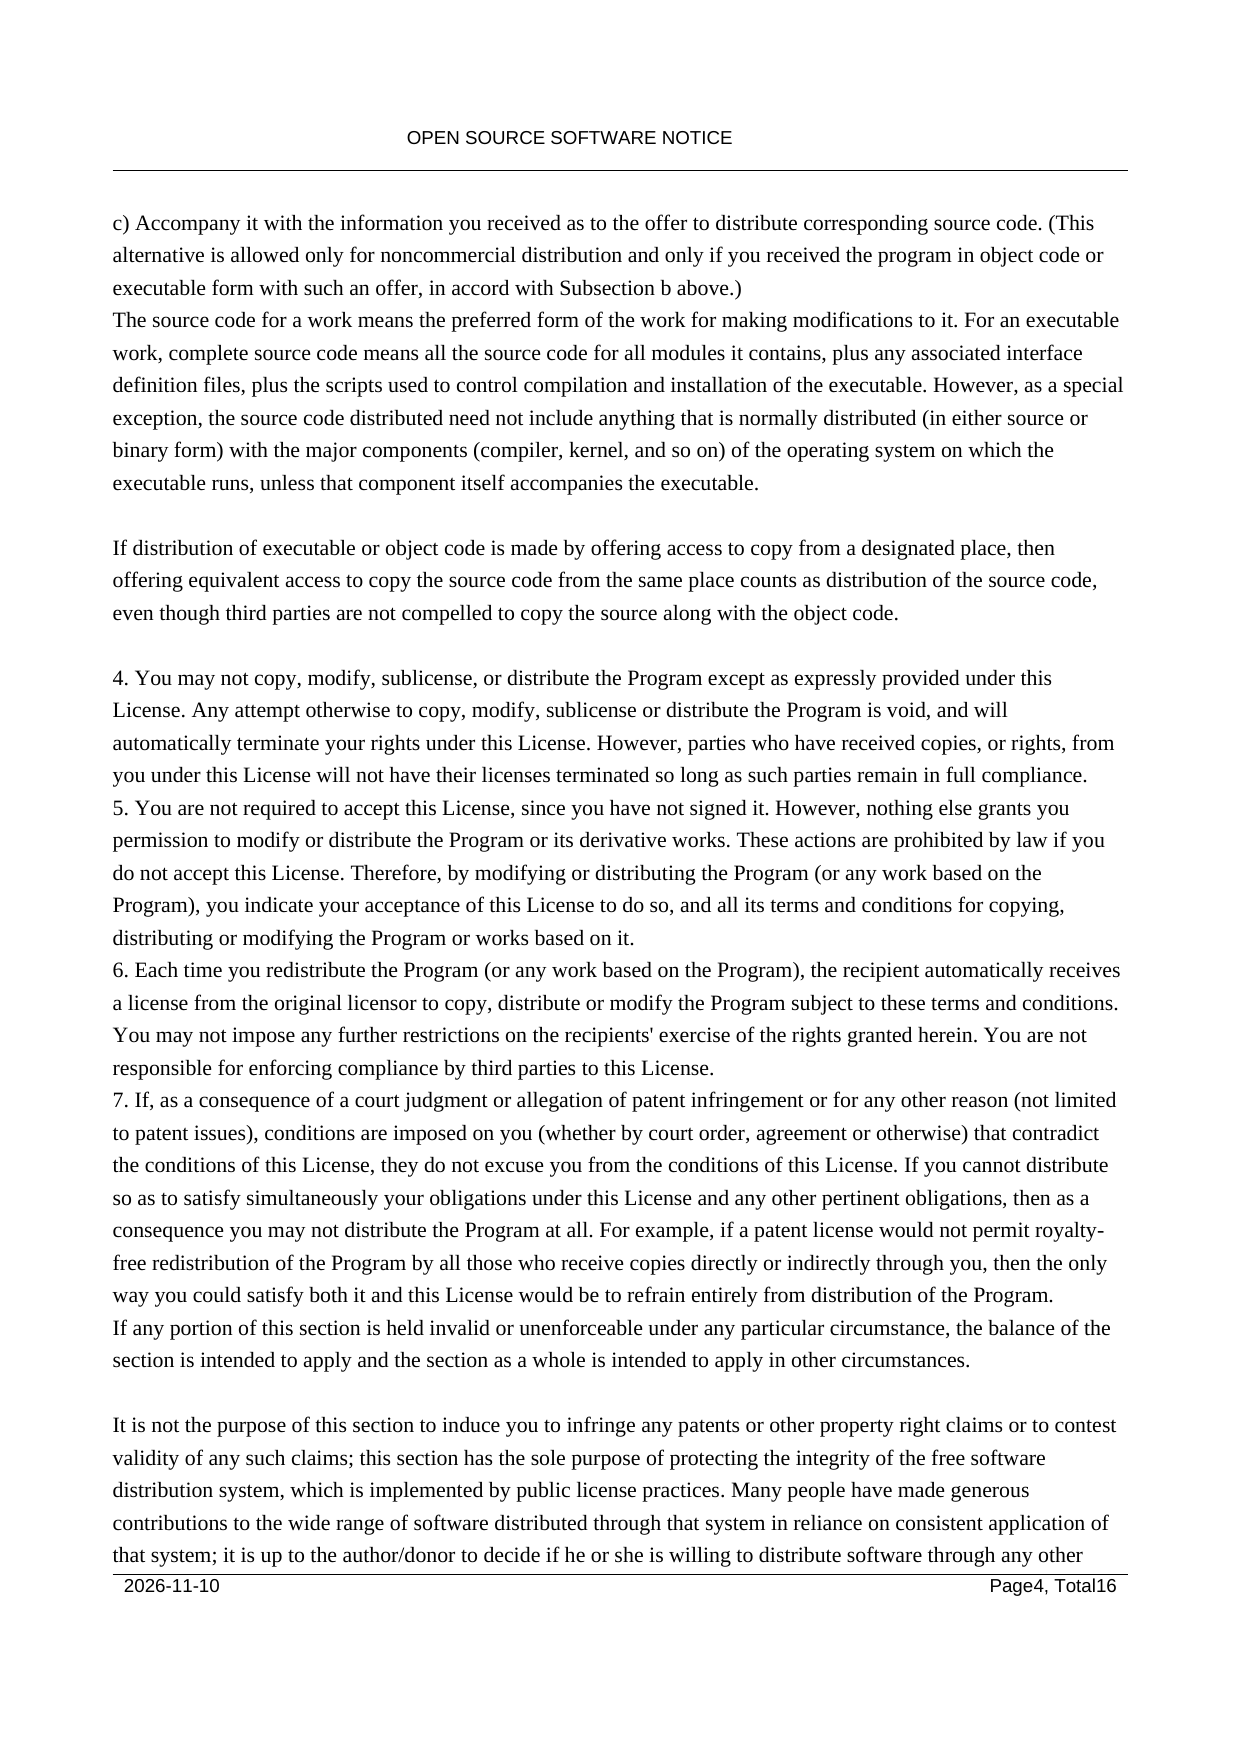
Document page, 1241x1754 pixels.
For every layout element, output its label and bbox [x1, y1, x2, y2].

text [112, 206, 1128, 1571]
